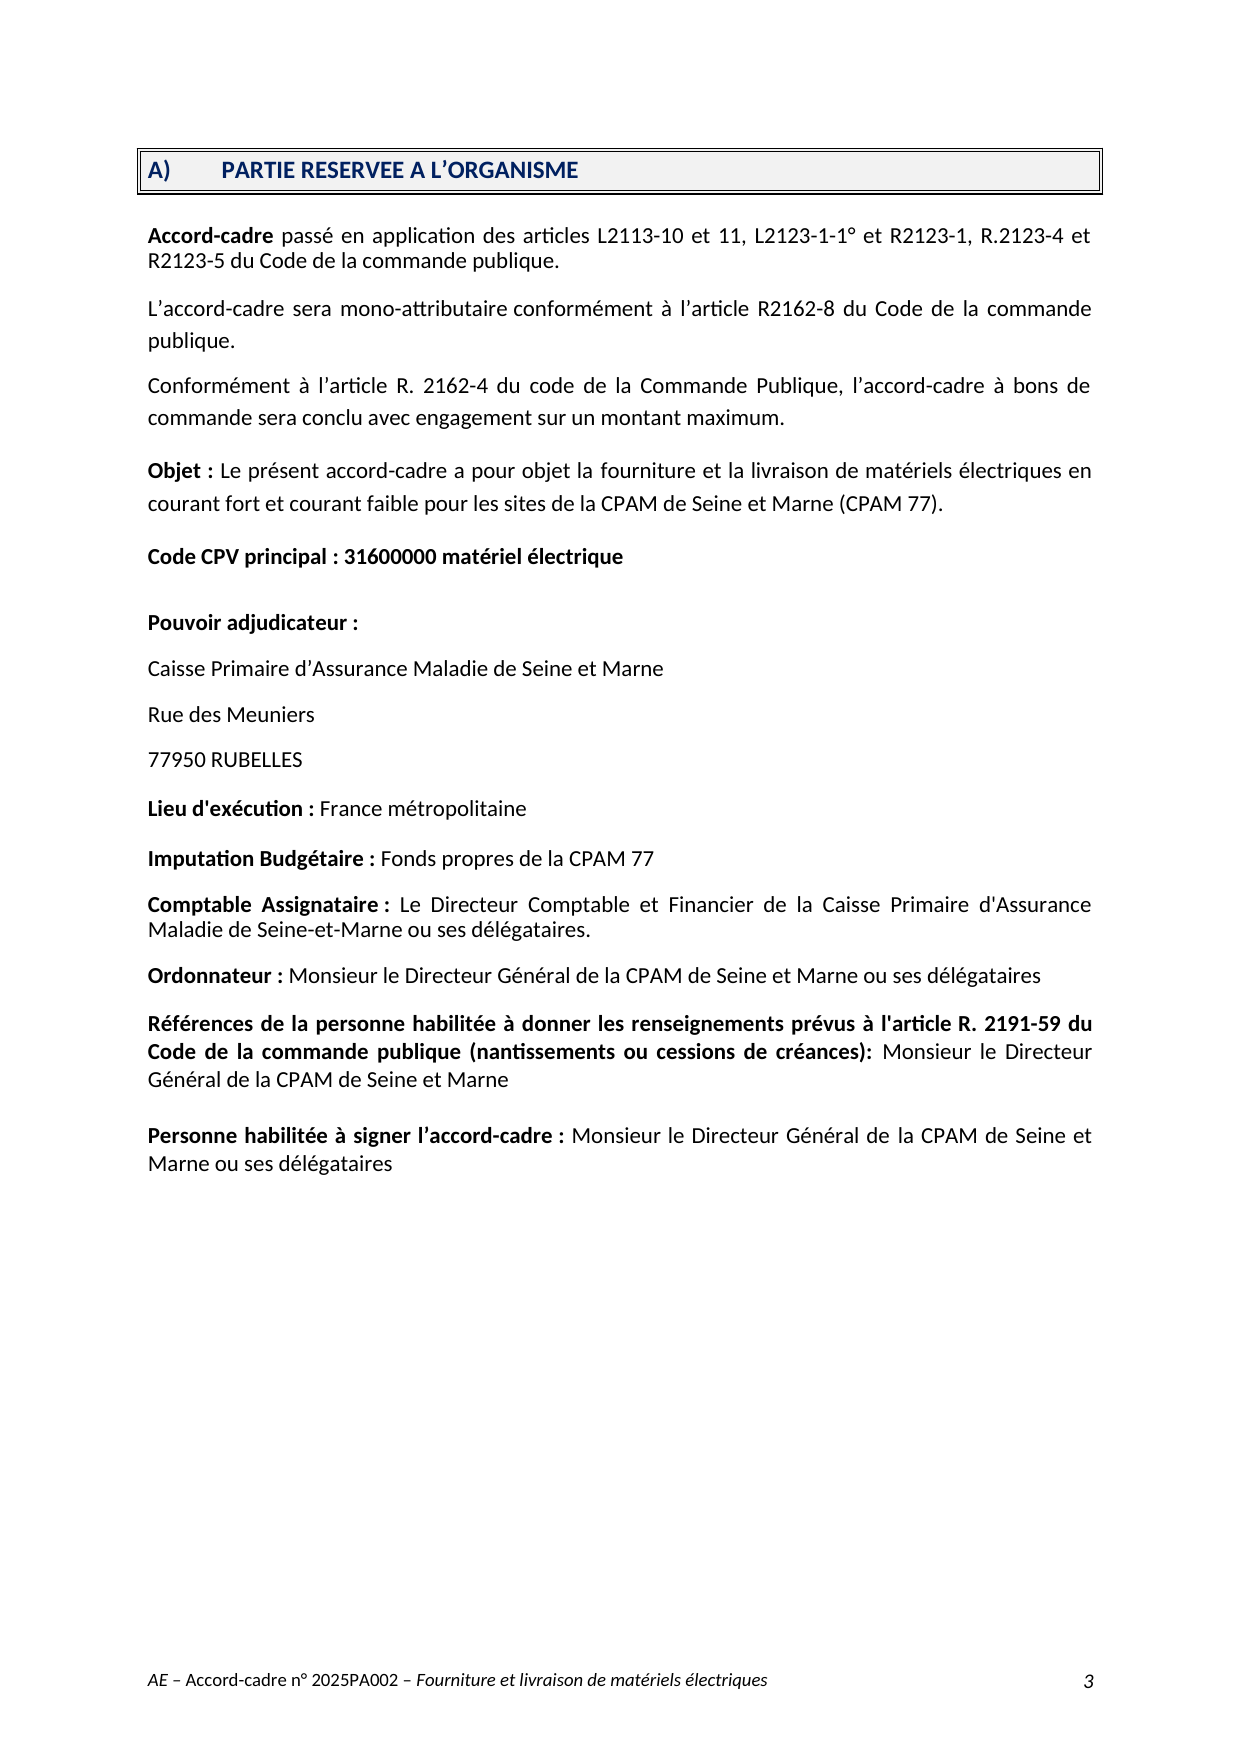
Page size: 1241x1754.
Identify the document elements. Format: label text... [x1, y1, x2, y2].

text Personne habilitée à signer l’accord-cadre : Monsieur le Directeur Général de la CPAM de Seine et Marne ou ses délégataires [148, 1121, 1093, 1177]
text Comptable Assignataire : Le Directeur Comptable et Financier de la Caisse Primaire d'Assurance Maladie de Seine-et-Marne ou ses délégataires. [148, 892, 1093, 942]
text 77950 RUBELLES [148, 748, 1093, 773]
text Conformément à l’article R. 2162-4 du code de la Commande Publique, l’accord-cadre à bons de commande sera conclu avec engagement sur un montant maximum. [148, 371, 1093, 432]
text Pouvoir adjudicateur : [148, 610, 1093, 635]
text Objet : Le présent accord-cadre a pour objet la fourniture et la livraison de matériels électriques en courant fort et courant faible pour les sites de la CPAM de Seine et Marne (CPAM 77). [148, 457, 1093, 517]
text Lieu d'exécution : France métropolitaine [148, 794, 1093, 822]
text Références de la personne habilitée à donner les renseignements prévus à l'article R. 2191-59 du Code de la commande publique (nantissements ou cessions de créances): Monsieur le Directeur Général de la CPAM de Seine et Marne [148, 1009, 1093, 1093]
text Ordonnateur : Monsieur le Directeur Général de la CPAM de Seine et Marne ou ses délégataires [148, 963, 1093, 988]
list Code CPV principal : 31600000 matériel électrique [148, 542, 1093, 570]
text Caisse Primaire d’Assurance Maladie de Seine et Marne [148, 656, 1093, 681]
text Rue des Meuniers [148, 702, 1093, 727]
text Imputation Budgétaire : Fonds propres de la CPAM 77 [148, 847, 1093, 872]
text L’accord-cadre sera mono-attributaire conformément à l’article R2162-8 du Code de la commande publique. [148, 294, 1093, 355]
text Accord-cadre passé en application des articles L2113-10 et 11, L2123-1-1° et R2123-1, R.2123-4 et R2123-5 du Code de la commande publique. [148, 224, 1093, 274]
